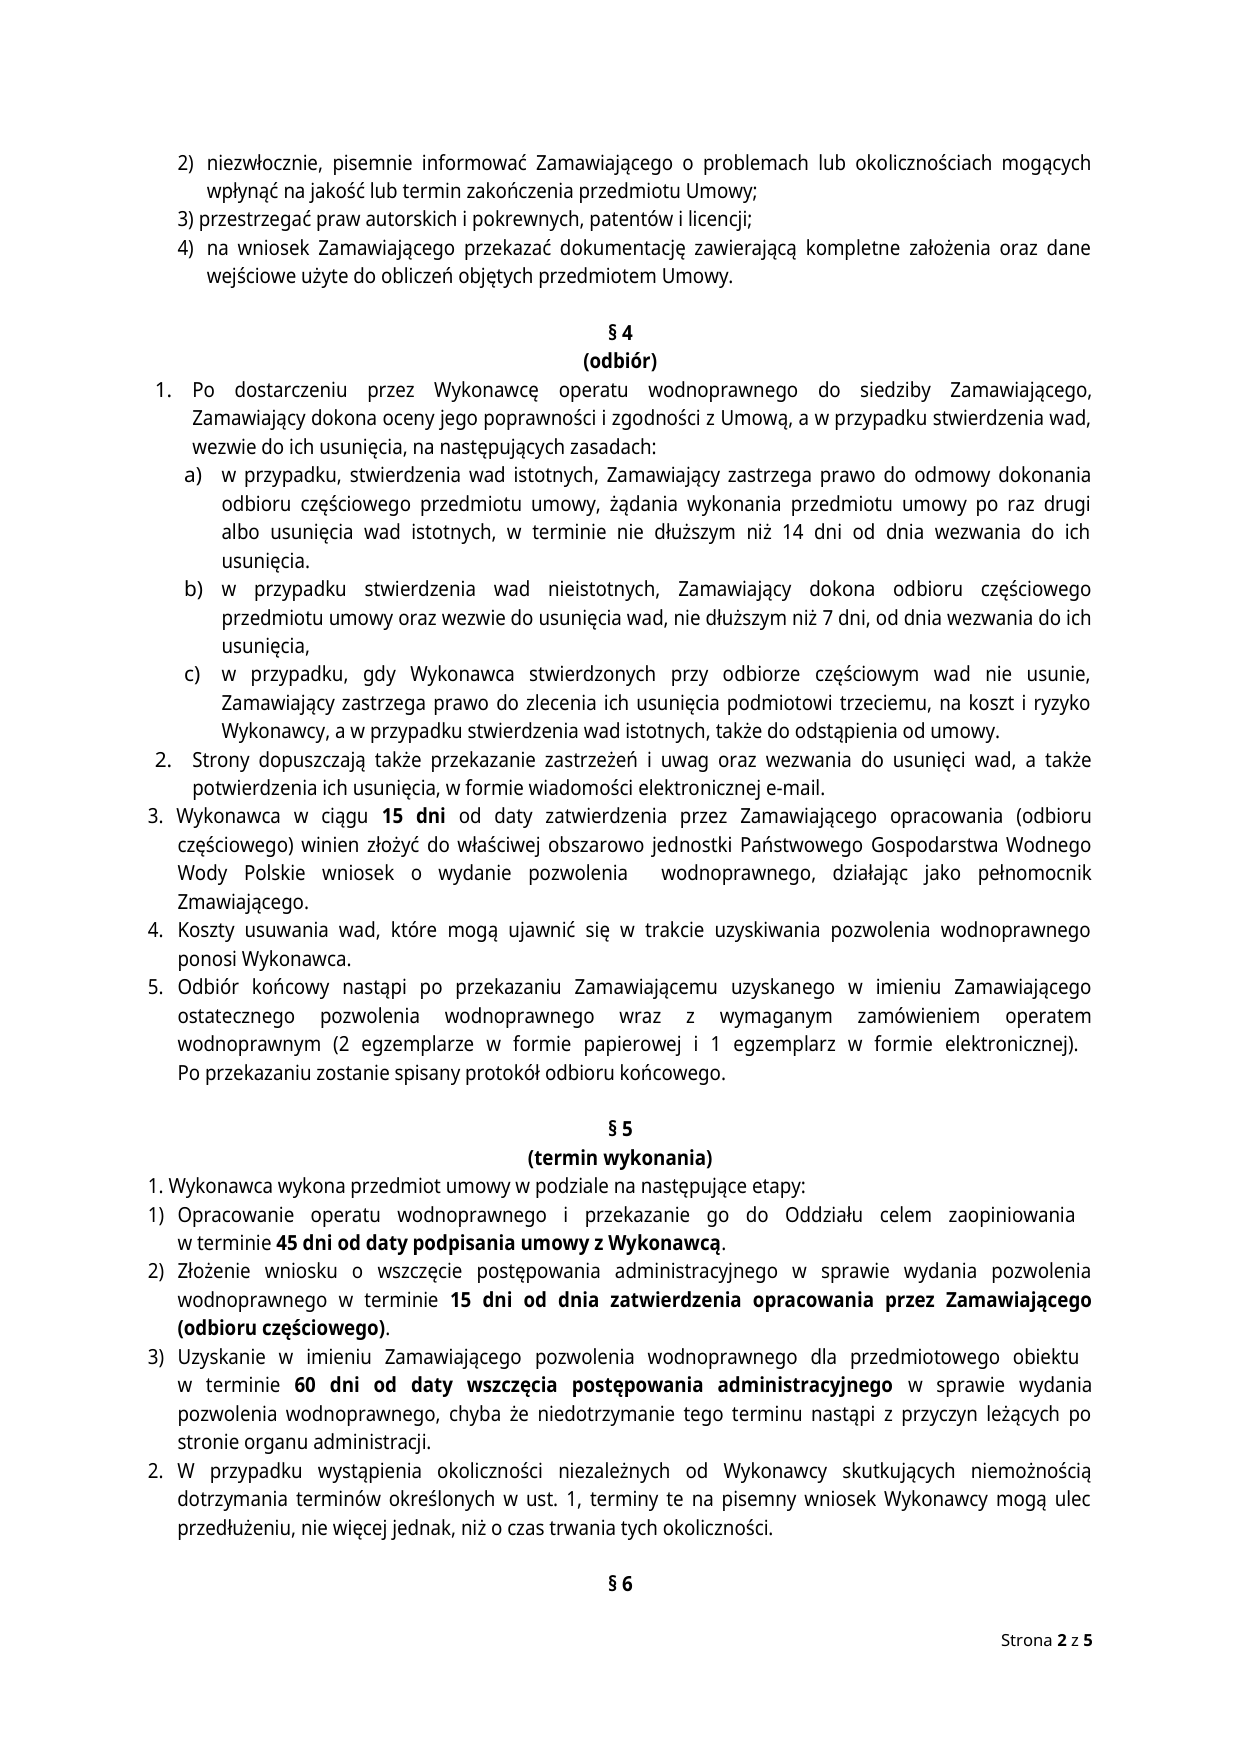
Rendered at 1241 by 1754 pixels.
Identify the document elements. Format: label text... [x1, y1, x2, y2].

text 3. Wykonawca w ciągu 15 dni od daty zatwierdzenia przez Zamawiającego opracowania (odbioru częściowego) winien złożyć do właściwej obszarowo jednostki Państwowego Gospodarstwa Wodnego Wody Polskie wniosek o wydanie pozwolenia wodnoprawnego, działając jako pełnomocnik Zmawiającego. [148, 802, 1093, 915]
text § 4 [148, 318, 1093, 347]
text (termin wykonania) [148, 1143, 1093, 1171]
text 3) przestrzegać praw autorskich i pokrewnych, patentów i licencji; [177, 204, 1093, 233]
text 5. Odbiór końcowy nastąpi po przekazaniu Zamawiającemu uzyskanego w imieniu Zamawiającego ostatecznego pozwolenia wodnoprawnego wraz z wymaganym zamówieniem operatem wodnoprawnym (2 egzemplarze w formie papierowej i 1 egzemplarz w formie elektronicznej). Po przekazaniu zostanie spisany protokół odbioru końcowego. [148, 972, 1093, 1086]
list Po dostarczeniu przez Wykonawcę operatu wodnoprawnego do siedziby Zamawiającego, Zamawiający dokona oceny jego poprawności i zgodności z Umową, a w przypadku stwierdzenia wad, wezwie do ich usunięcia, na następujących zasadach: [154, 375, 1093, 460]
text 2. W przypadku wystąpienia okoliczności niezależnych od Wykonawcy skutkujących niemożnością dotrzymania terminów określonych w ust. 1, terminy te na pisemny wniosek Wykonawcy mogą ulec przedłużeniu, nie więcej jednak, niż o czas trwania tych okoliczności. [148, 1456, 1093, 1541]
text 3) Uzyskanie w imieniu Zamawiającego pozwolenia wodnoprawnego dla przedmiotowego obiektu w terminie 60 dni od daty wszczęcia postępowania administracyjnego w sprawie wydania pozwolenia wodnoprawnego, chyba że niedotrzymanie tego terminu nastąpi z przyczyn leżących po stronie organu administracji. [148, 1342, 1093, 1456]
list w przypadku, stwierdzenia wad istotnych, Zamawiający zastrzega prawo do odmowy dokonania odbioru częściowego przedmiotu umowy, żądania wykonania przedmiotu umowy po raz drugi albo usunięcia wad istotnych, w terminie nie dłuższym niż 14 dni od dnia wezwania do ich usunięcia. [184, 460, 1093, 574]
text § 5 [148, 1114, 1093, 1143]
text 2) niezwłocznie, pisemnie informować Zamawiającego o problemach lub okolicznościach mogących wpłynąć na jakość lub termin zakończenia przedmiotu Umowy; [177, 148, 1093, 204]
list w przypadku stwierdzenia wad nieistotnych, Zamawiający dokona odbioru częściowego przedmiotu umowy oraz wezwie do usunięcia wad, nie dłuższym niż 7 dni, od dnia wezwania do ich usunięcia, [184, 574, 1093, 659]
text (odbiór) [148, 347, 1093, 375]
text 4. Koszty usuwania wad, które mogą ujawnić się w trakcie uzyskiwania pozwolenia wodnoprawnego ponosi Wykonawca. [148, 915, 1093, 972]
list w przypadku, gdy Wykonawca stwierdzonych przy odbiorze częściowym wad nie usunie, Zamawiający zastrzega prawo do zlecenia ich usunięcia podmiotowi trzeciemu, na koszt i ryzyko Wykonawcy, a w przypadku stwierdzenia wad istotnych, także do odstąpienia od umowy. [184, 659, 1093, 745]
list Strony dopuszczają także przekazanie zastrzeżeń i uwag oraz wezwania do usunięci wad, a także potwierdzenia ich usunięcia, w formie wiadomości elektronicznej e-mail. [154, 745, 1093, 802]
text 1) Opracowanie operatu wodnoprawnego i przekazanie go do Oddziału celem zaopiniowania w terminie 45 dni od daty podpisania umowy z Wykonawcą. [148, 1200, 1093, 1257]
text 2) Złożenie wniosku o wszczęcie postępowania administracyjnego w sprawie wydania pozwolenia wodnoprawnego w terminie 15 dni od dnia zatwierdzenia opracowania przez Zamawiającego (odbioru częściowego). [148, 1257, 1093, 1342]
text 1. Wykonawca wykona przedmiot umowy w podziale na następujące etapy: [148, 1171, 1093, 1200]
text 4) na wniosek Zamawiającego przekazać dokumentację zawierającą kompletne założenia oraz dane wejściowe użyte do obliczeń objętych przedmiotem Umowy. [177, 233, 1093, 290]
text § 6 [148, 1569, 1093, 1598]
